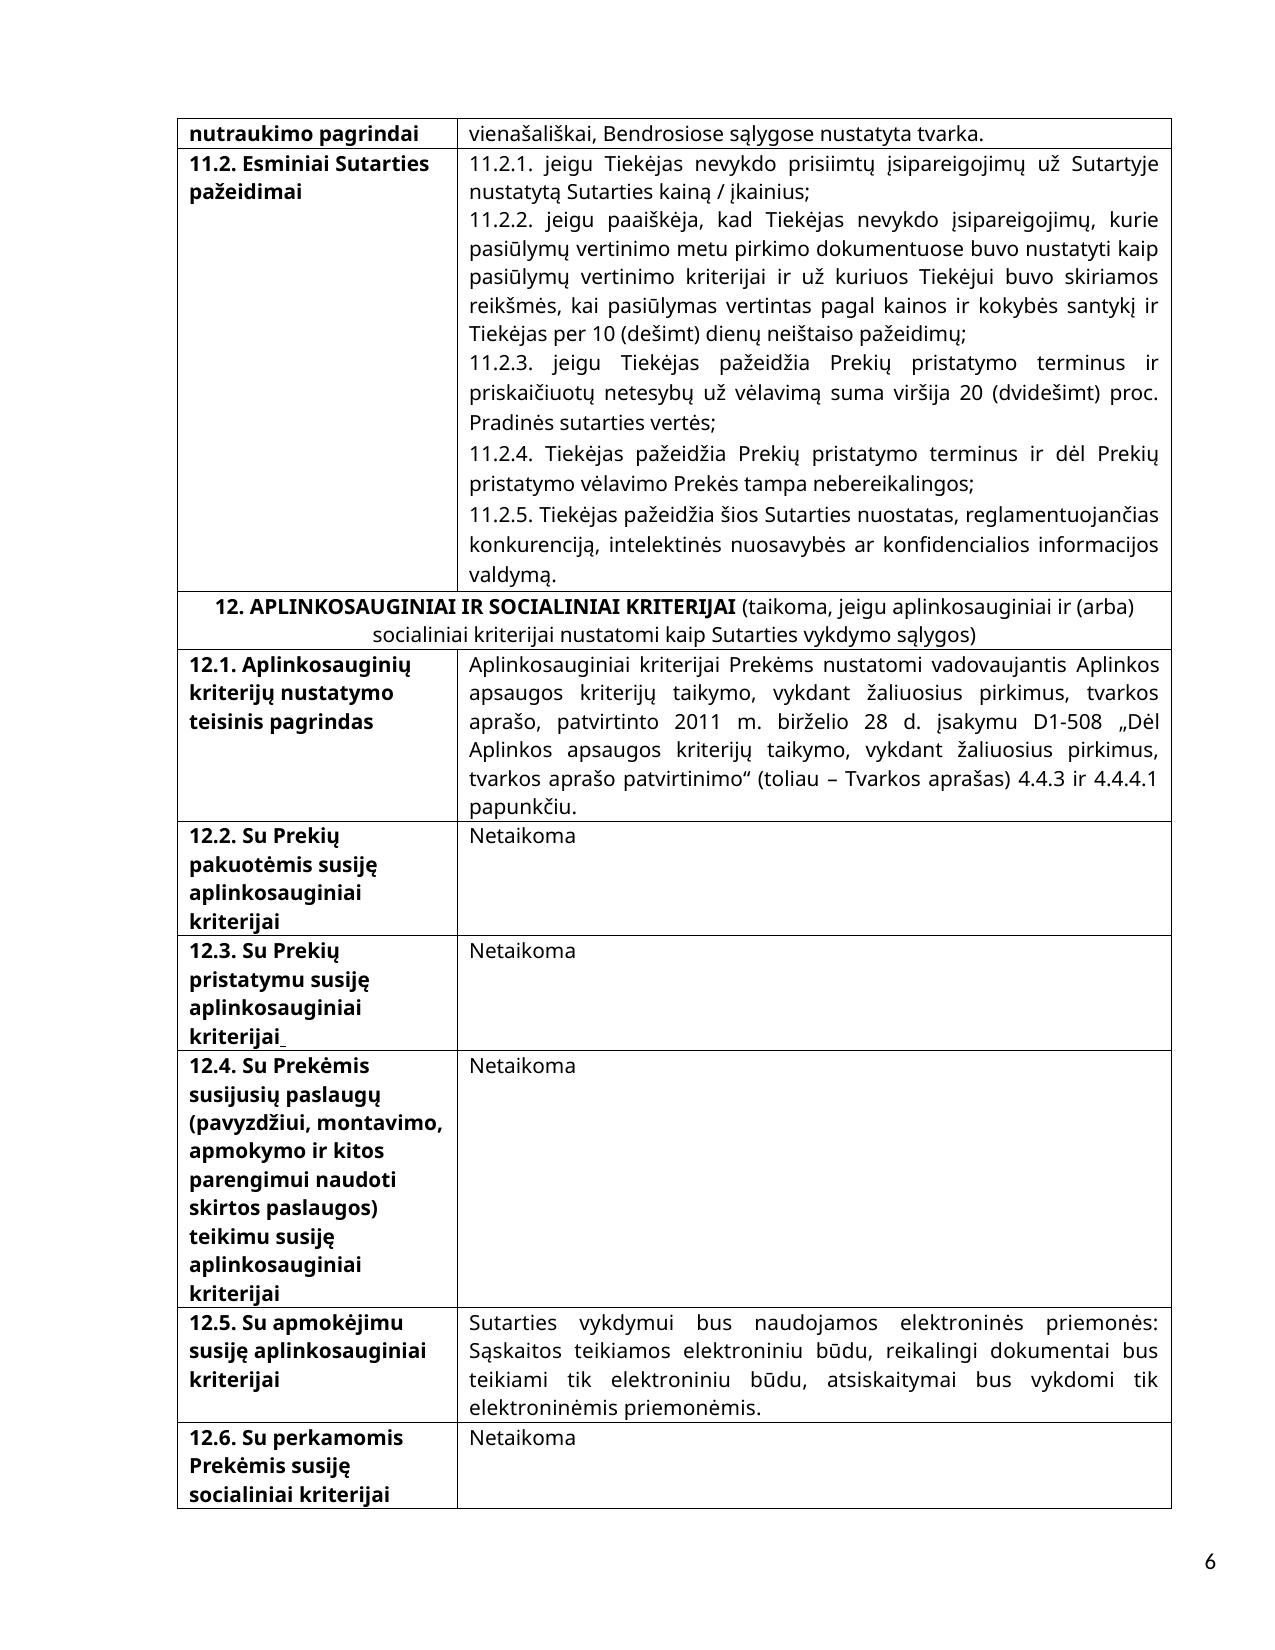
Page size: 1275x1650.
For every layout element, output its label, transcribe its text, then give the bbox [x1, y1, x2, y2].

table_cell Netaikoma [458, 1423, 1171, 1508]
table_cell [458, 119, 1171, 148]
table_cell Netaikoma [458, 936, 1171, 1050]
table_cell 12.6. Su perkamomis Prekėmis susiję socialiniai kriterijai [178, 1423, 457, 1508]
table_cell Netaikoma [458, 822, 1171, 935]
table_cell Sutarties vykdymui bus naudojamos elektroninės priemonės: Sąskaitos teikiamos elektroniniu būdu, reikalingi dokumentai bus teikiami tik elektroniniu būdu, atsiskaitymai bus vykdomi tik elektroninėmis priemonėmis. [458, 1308, 1171, 1422]
table_cell 11.2.1. jeigu Tiekėjas nevykdo prisiimtų įsipareigojimų už Sutartyje nustatytą Sutarties kainą / įkainius; 11.2.2. jeigu paaiškėja, kad Tiekėjas nevykdo įsipareigojimų, kurie pasiūlymų vertinimo metu pirkimo dokumentuose buvo nustatyti kaip pasiūlymų vertinimo kriterijai ir už kuriuos Tiekėjui buvo skiriamos reikšmės, kai pasiūlymas vertintas pagal kainos ir kokybės santykį ir Tiekėjas per 10 (dešimt) dienų neištaiso pažeidimų; 11.2.3. jeigu Tiekėjas pažeidžia Prekių pristatymo terminus ir priskaičiuotų netesybų už vėlavimą suma viršija 20 (dvidešimt) proc. Pradinės sutarties vertės; 11.2.4. Tiekėjas pažeidžia Prekių pristatymo terminus ir dėl Prekių pristatymo vėlavimo Prekės tampa nebereikalingos; 11.2.5. Tiekėjas pažeidžia šios Sutarties nuostatas, reglamentuojančias konkurenciją, intelektinės nuosavybės ar konfidencialios informacijos valdymą. [458, 149, 1171, 591]
table_cell 12.1. Aplinkosauginių kriterijų nustatymo teisinis pagrindas [178, 650, 457, 821]
table_cell 12.5. Su apmokėjimu susiję aplinkosauginiai kriterijai [178, 1308, 457, 1422]
table_cell 12.3. Su Prekių pristatymu susiję aplinkosauginiai kriterijai [178, 936, 242, 1050]
table_cell 12.4. Su Prekėmis susijusių paslaugų (pavyzdžiui, montavimo, apmokymo ir kitos parengimui naudoti skirtos paslaugos) teikimu susiję aplinkosauginiai kriterijai [178, 1051, 457, 1307]
table_cell Netaikoma [458, 1051, 1171, 1307]
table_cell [178, 119, 457, 148]
table_cell 11.2. Esminiai Sutarties pažeidimai [178, 149, 457, 591]
table_cell 12. APLINKOSAUGINIAI IR SOCIALINIAI KRITERIJAI (taikoma, jeigu aplinkosauginiai ir (arba) socialiniai kriterijai nustatomi kaip Sutarties vykdymo sąlygos) [178, 592, 1171, 649]
table_cell 12.3. Su Prekių pristatymu susiję aplinkosauginiai kriterijai [280, 936, 457, 1050]
table_cell 12.2. Su Prekių pakuotėmis susiję aplinkosauginiai kriterijai [178, 822, 457, 935]
table_cell Aplinkosauginiai kriterijai Prekėms nustatomi vadovaujantis Aplinkos apsaugos kriterijų taikymo, vykdant žaliuosius pirkimus, tvarkos aprašo, patvirtinto 2011 m. birželio 28 d. įsakymu D1-508 „Dėl Aplinkos apsaugos kriterijų taikymo, vykdant žaliuosius pirkimus, tvarkos aprašo patvirtinimo“ (toliau – Tvarkos aprašas) 4.4.3 ir 4.4.4.1 papunkčiu. [458, 650, 1171, 821]
